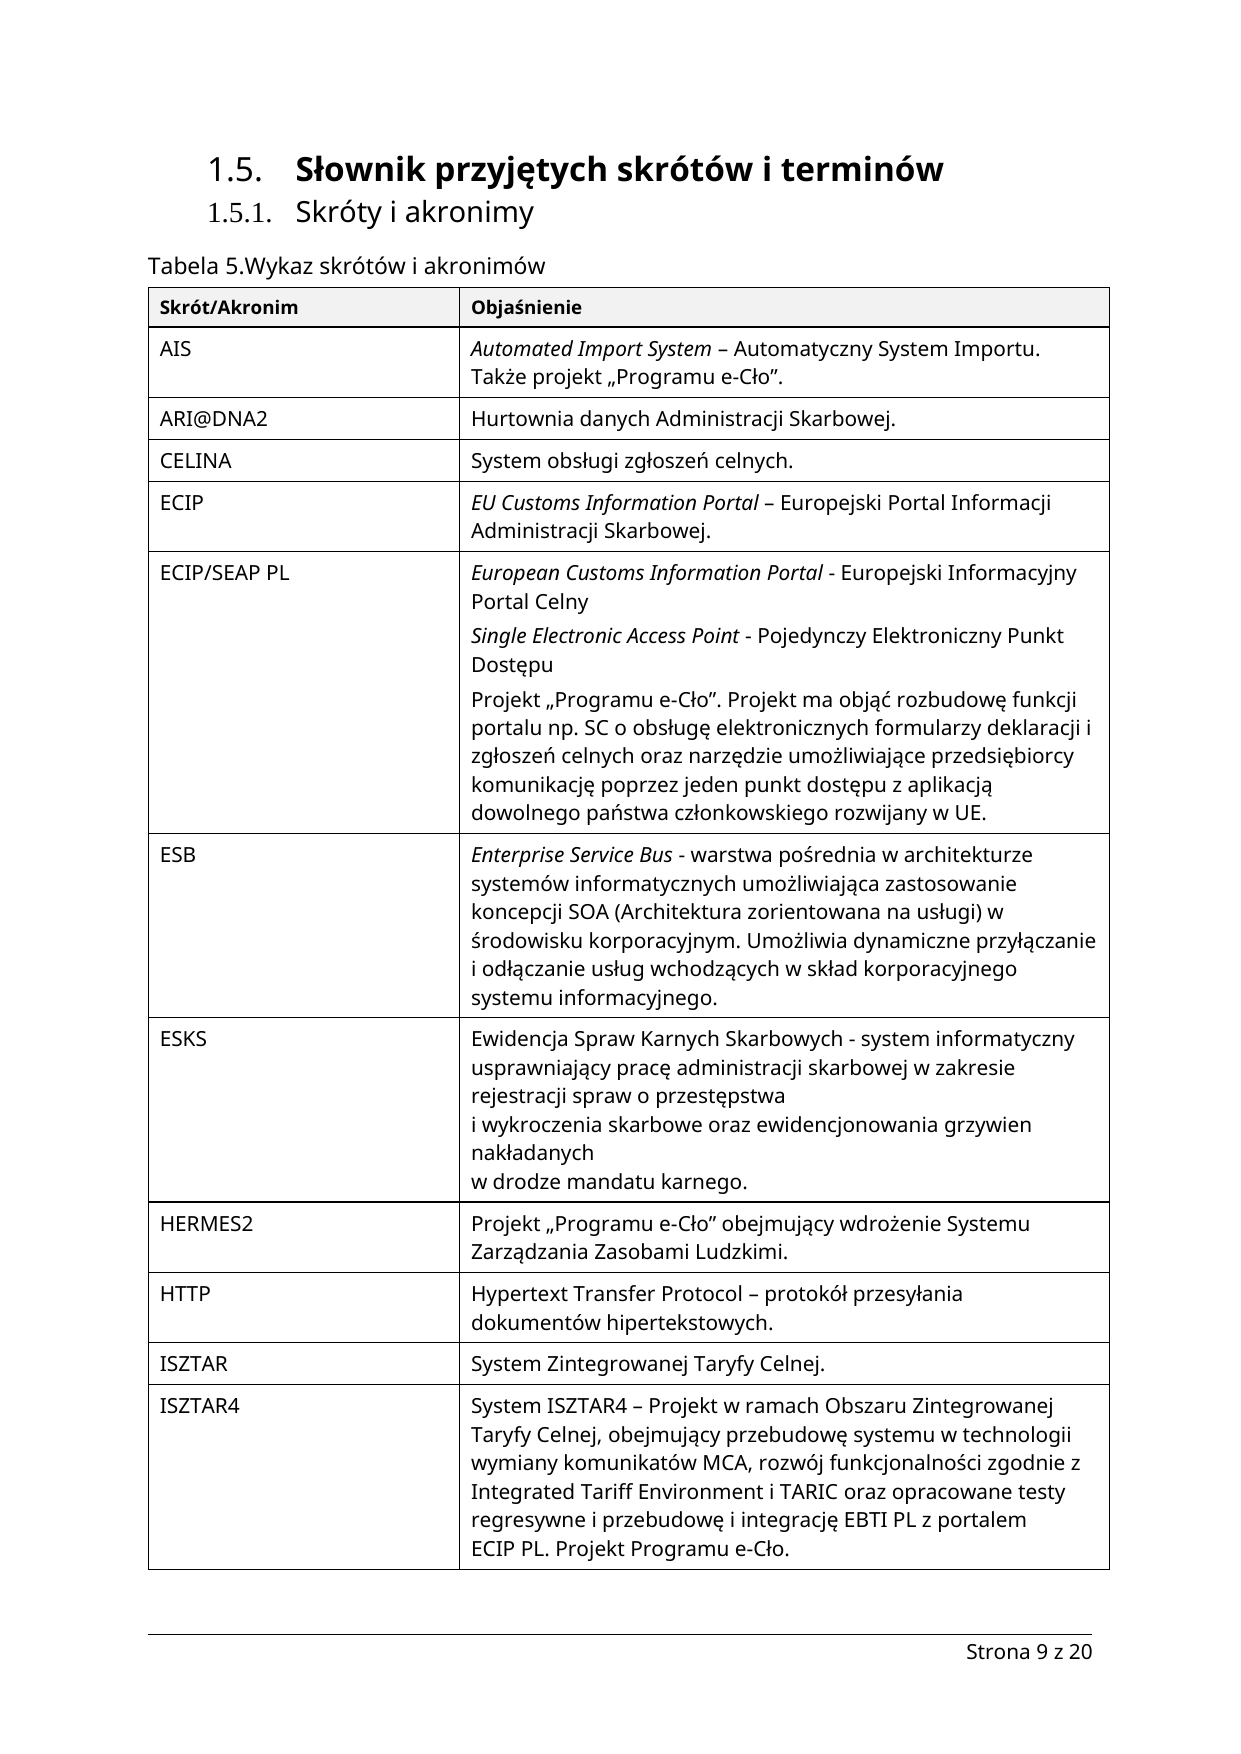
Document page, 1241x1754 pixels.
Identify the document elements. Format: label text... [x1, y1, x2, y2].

table_cell System Zintegrowanej Taryfy Celnej. [460, 1343, 1109, 1384]
table_cell European Customs Information Portal - Europejski Informacyjny Portal Celny Single Electronic Access Point - Pojedynczy Elektroniczny Punkt Dostępu Projekt „Programu e-Cło”. Projekt ma objąć rozbudowę funkcji portalu np. SC o obsługę elektronicznych formularzy deklaracji i zgłoszeń celnych oraz narzędzie umożliwiające przedsiębiorcy komunikację poprzez jeden punkt dostępu z aplikacją dowolnego państwa członkowskiego rozwijany w UE. [460, 552, 1109, 833]
table_header Skrót/Akronim [149, 288, 459, 326]
table_cell EU Customs Information Portal – Europejski Portal Informacji Administracji Skarbowej. [460, 482, 1109, 551]
table_cell Automated Import System – Automatyczny System Importu. Także projekt „Programu e-Cło”. [460, 328, 1109, 397]
subtitle Słownik przyjętych skrótów i terminów [207, 148, 1092, 189]
table_cell ISZTAR4 [149, 1385, 459, 1568]
table_cell Hurtownia danych Administracji Skarbowej. [460, 398, 1109, 439]
table_cell Enterprise Service Bus - warstwa pośrednia w architekturze systemów informatycznych umożliwiająca zastosowanie koncepcji SOA (Architektura zorientowana na usługi) w środowisku korporacyjnym. Umożliwia dynamiczne przyłączanie i odłączanie usług wchodzących w skład korporacyjnego systemu informacyjnego. [460, 834, 1109, 1017]
table_cell ESB [149, 834, 459, 1017]
table_cell Ewidencja Spraw Karnych Skarbowych - system informatyczny usprawniający pracę administracji skarbowej w zakresie rejestracji spraw o przestępstwa i wykroczenia skarbowe oraz ewidencjonowania grzywien nakładanych w drodze mandatu karnego. [460, 1018, 1109, 1201]
table_cell System obsługi zgłoszeń celnych. [460, 440, 1109, 481]
table_cell System ISZTAR4 – Projekt w ramach Obszaru Zintegrowanej Taryfy Celnej, obejmujący przebudowę systemu w technologii wymiany komunikatów MCA, rozwój funkcjonalności zgodnie z Integrated Tariff Environment i TARIC oraz opracowane testy regresywne i przebudowę i integrację EBTI PL z portalem ECIP PL. Projekt Programu e-Cło. [460, 1385, 1109, 1568]
table_cell AIS [149, 328, 459, 397]
table_cell ISZTAR [149, 1343, 459, 1384]
table_cell ARI@DNA2 [149, 398, 459, 439]
table_cell Projekt „Programu e-Cło” obejmujący wdrożenie Systemu Zarządzania Zasobami Ludzkimi. [460, 1203, 1109, 1272]
subtitle Skróty i akronimy [207, 189, 1092, 231]
table_header Objaśnienie [460, 288, 1109, 326]
table_cell HTTP [149, 1273, 459, 1342]
table_cell ECIP/SEAP PL [149, 552, 459, 833]
table_cell ESKS [149, 1018, 459, 1201]
table_cell ECIP [149, 482, 459, 551]
table_cell HERMES2 [149, 1203, 459, 1272]
table_cell Hypertext Transfer Protocol – protokół przesyłania dokumentów hipertekstowych. [460, 1273, 1109, 1342]
table_cell CELINA [149, 440, 459, 481]
